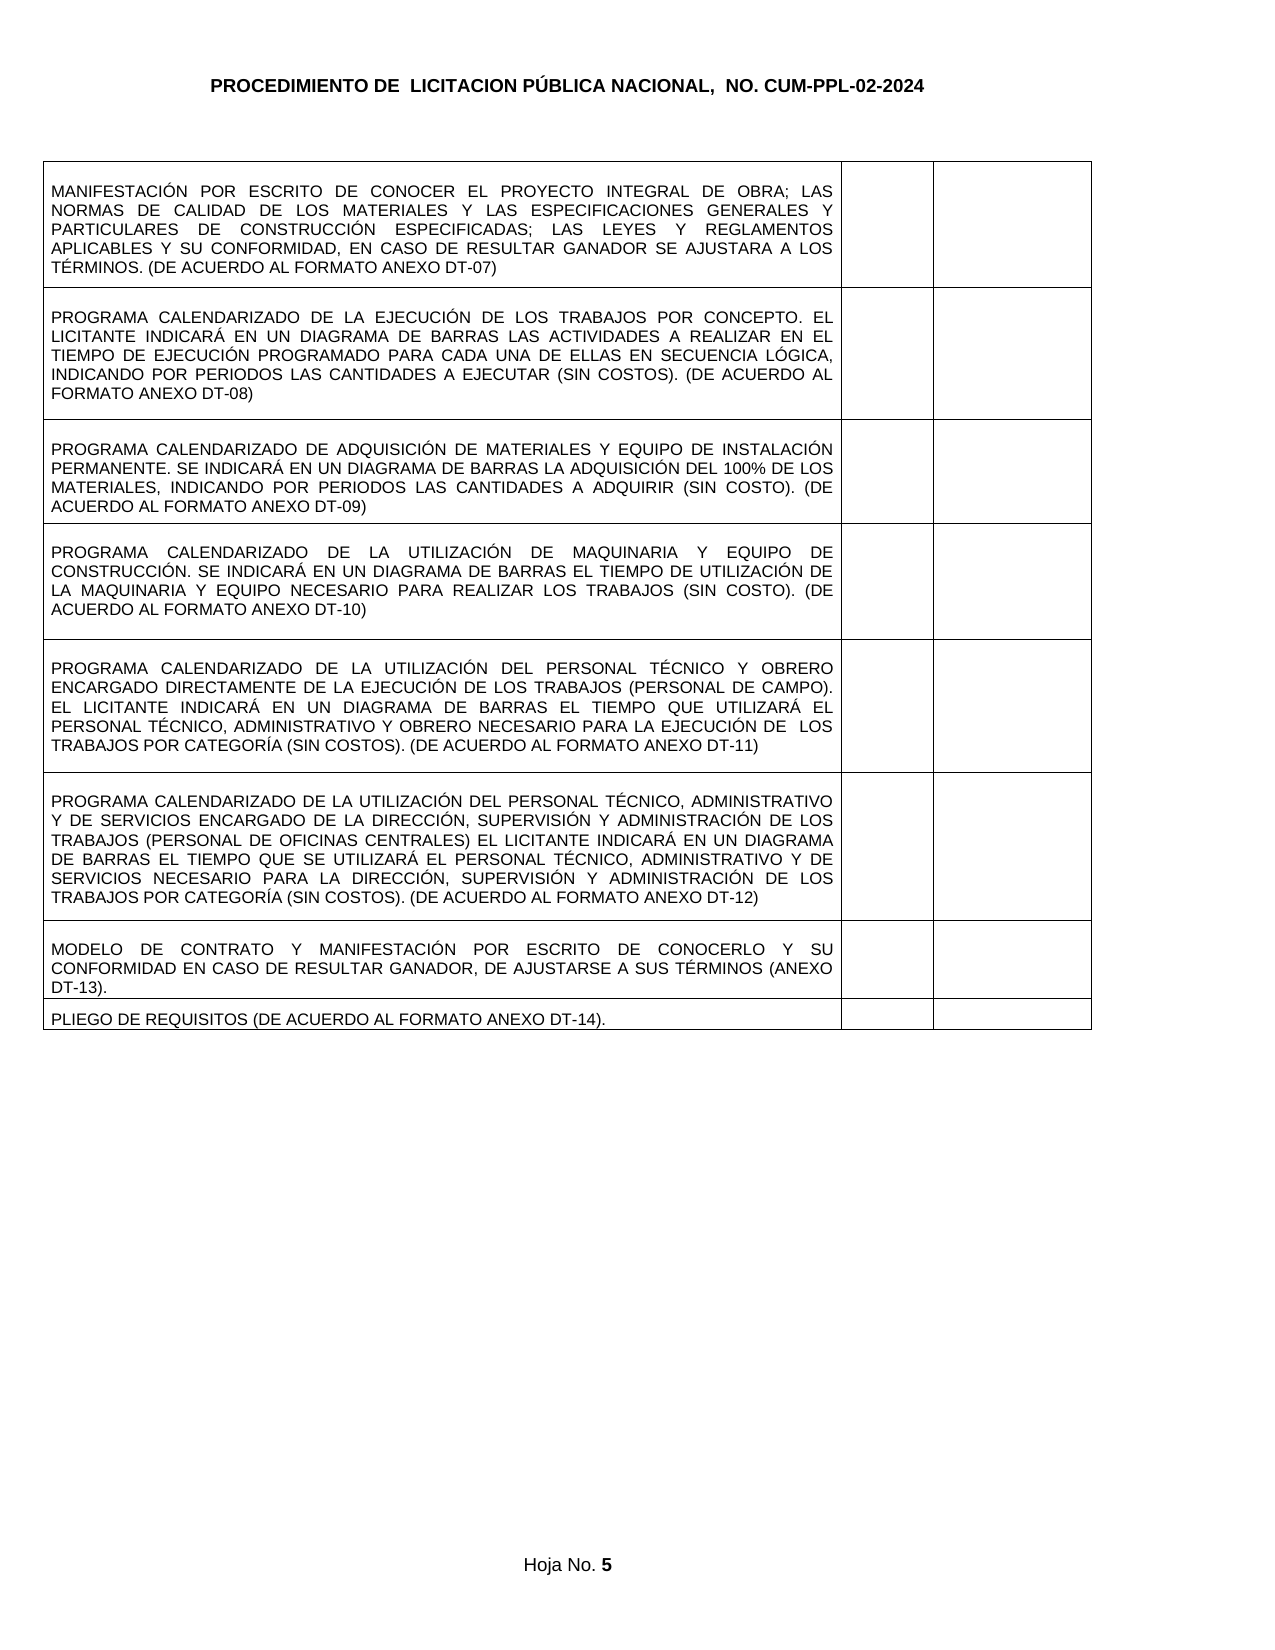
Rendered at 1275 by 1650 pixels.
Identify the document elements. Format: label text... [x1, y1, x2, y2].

table_cell [934, 640, 1091, 772]
table_cell [842, 921, 933, 997]
table_cell [842, 162, 933, 287]
table_cell [934, 420, 1091, 522]
table_cell [934, 921, 1091, 997]
table_cell PLIEGO DE REQUISITOS (DE ACUERDO AL FORMATO ANEXO DT-14). [44, 999, 841, 1029]
table_cell MODELO DE CONTRATO Y MANIFESTACIÓN POR ESCRITO DE CONOCERLO Y SU CONFORMIDAD EN CASO DE RESULTAR GANADOR, DE AJUSTARSE A SUS TÉRMINOS (ANEXO DT-13). [44, 921, 841, 997]
table_cell PROGRAMA CALENDARIZADO DE ADQUISICIÓN DE MATERIALES Y EQUIPO DE INSTALACIÓN PERMANENTE. SE INDICARÁ EN UN DIAGRAMA DE BARRAS LA ADQUISICIÓN DEL 100% DE LOS MATERIALES, INDICANDO POR PERIODOS LAS CANTIDADES A ADQUIRIR (SIN COSTO). (DE ACUERDO AL FORMATO ANEXO DT-09) [44, 420, 841, 522]
table_cell [842, 640, 933, 772]
table_cell PROGRAMA CALENDARIZADO DE LA UTILIZACIÓN DE MAQUINARIA Y EQUIPO DE CONSTRUCCIÓN. SE INDICARÁ EN UN DIAGRAMA DE BARRAS EL TIEMPO DE UTILIZACIÓN DE LA MAQUINARIA Y EQUIPO NECESARIO PARA REALIZAR LOS TRABAJOS (SIN COSTO). (DE ACUERDO AL FORMATO ANEXO DT-10) [44, 524, 841, 639]
table_cell [842, 999, 933, 1029]
table_cell [842, 773, 933, 920]
table_cell [842, 288, 933, 419]
table_cell [934, 773, 1091, 920]
table_cell [842, 420, 933, 522]
table_cell MANIFESTACIÓN POR ESCRITO DE CONOCER EL PROYECTO INTEGRAL DE OBRA; LAS NORMAS DE CALIDAD DE LOS MATERIALES Y LAS ESPECIFICACIONES GENERALES Y PARTICULARES DE CONSTRUCCIÓN ESPECIFICADAS; LAS LEYES Y REGLAMENTOS APLICABLES Y SU CONFORMIDAD, EN CASO DE RESULTAR GANADOR SE AJUSTARA A LOS TÉRMINOS. (DE ACUERDO AL FORMATO ANEXO DT-07) [44, 162, 841, 287]
table_cell [934, 162, 1091, 287]
table_cell PROGRAMA CALENDARIZADO DE LA EJECUCIÓN DE LOS TRABAJOS POR CONCEPTO. EL LICITANTE INDICARÁ EN UN DIAGRAMA DE BARRAS LAS ACTIVIDADES A REALIZAR EN EL TIEMPO DE EJECUCIÓN PROGRAMADO PARA CADA UNA DE ELLAS EN SECUENCIA LÓGICA, INDICANDO POR PERIODOS LAS CANTIDADES A EJECUTAR (SIN COSTOS). (DE ACUERDO AL FORMATO ANEXO DT-08) [44, 288, 841, 419]
table_cell PROGRAMA CALENDARIZADO DE LA UTILIZACIÓN DEL PERSONAL TÉCNICO, ADMINISTRATIVO Y DE SERVICIOS ENCARGADO DE LA DIRECCIÓN, SUPERVISIÓN Y ADMINISTRACIÓN DE LOS TRABAJOS (PERSONAL DE OFICINAS CENTRALES) EL LICITANTE INDICARÁ EN UN DIAGRAMA DE BARRAS EL TIEMPO QUE SE UTILIZARÁ EL PERSONAL TÉCNICO, ADMINISTRATIVO Y DE SERVICIOS NECESARIO PARA LA DIRECCIÓN, SUPERVISIÓN Y ADMINISTRACIÓN DE LOS TRABAJOS POR CATEGORÍA (SIN COSTOS). (DE ACUERDO AL FORMATO ANEXO DT-12) [44, 773, 841, 920]
table_cell [934, 999, 1091, 1029]
table_cell PROGRAMA CALENDARIZADO DE LA UTILIZACIÓN DEL PERSONAL TÉCNICO Y OBRERO ENCARGADO DIRECTAMENTE DE LA EJECUCIÓN DE LOS TRABAJOS (PERSONAL DE CAMPO). EL LICITANTE INDICARÁ EN UN DIAGRAMA DE BARRAS EL TIEMPO QUE UTILIZARÁ EL PERSONAL TÉCNICO, ADMINISTRATIVO Y OBRERO NECESARIO PARA LA EJECUCIÓN DE LOS TRABAJOS POR CATEGORÍA (SIN COSTOS). (DE ACUERDO AL FORMATO ANEXO DT-11) [44, 640, 841, 772]
table_cell [842, 524, 933, 639]
table_cell [934, 288, 1091, 419]
table_cell [934, 524, 1091, 639]
